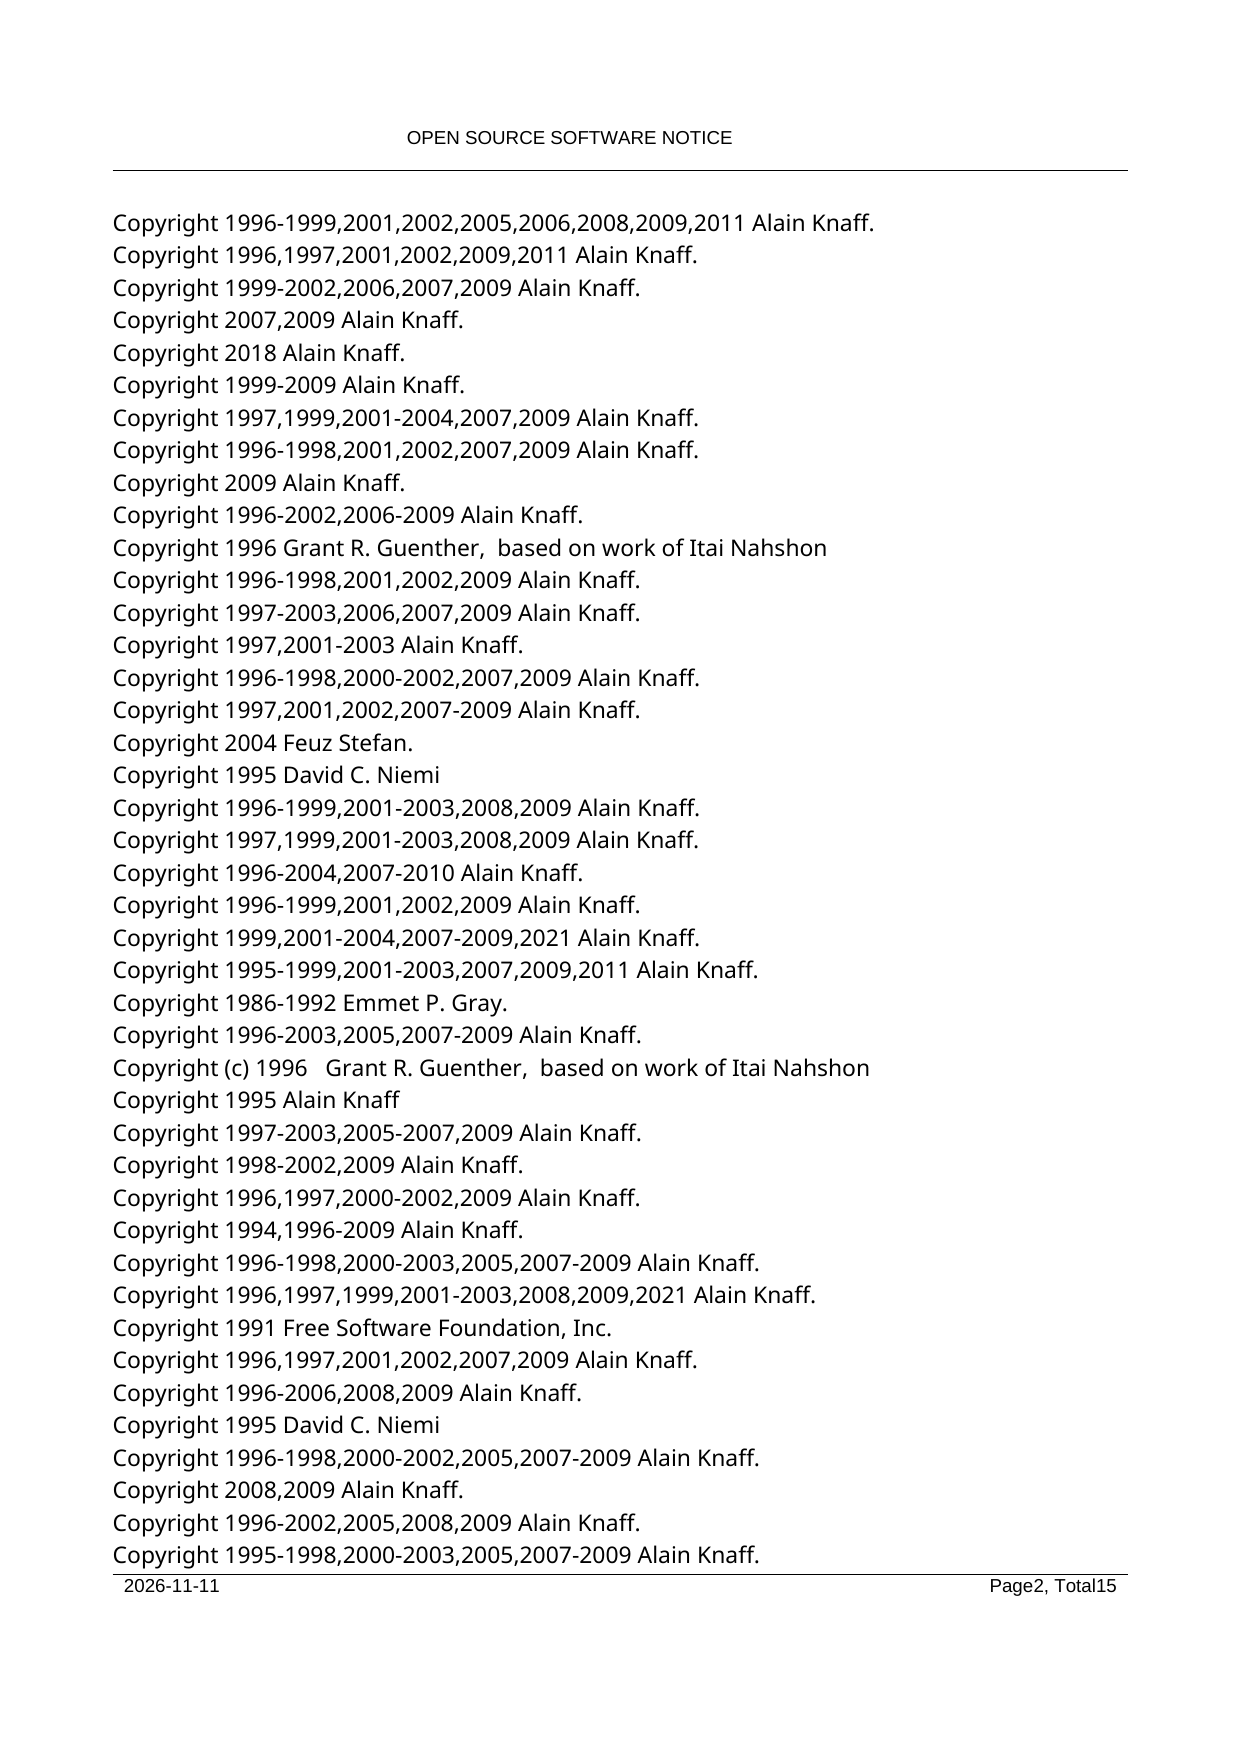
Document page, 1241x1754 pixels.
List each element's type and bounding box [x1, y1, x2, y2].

text [112, 206, 1128, 1571]
